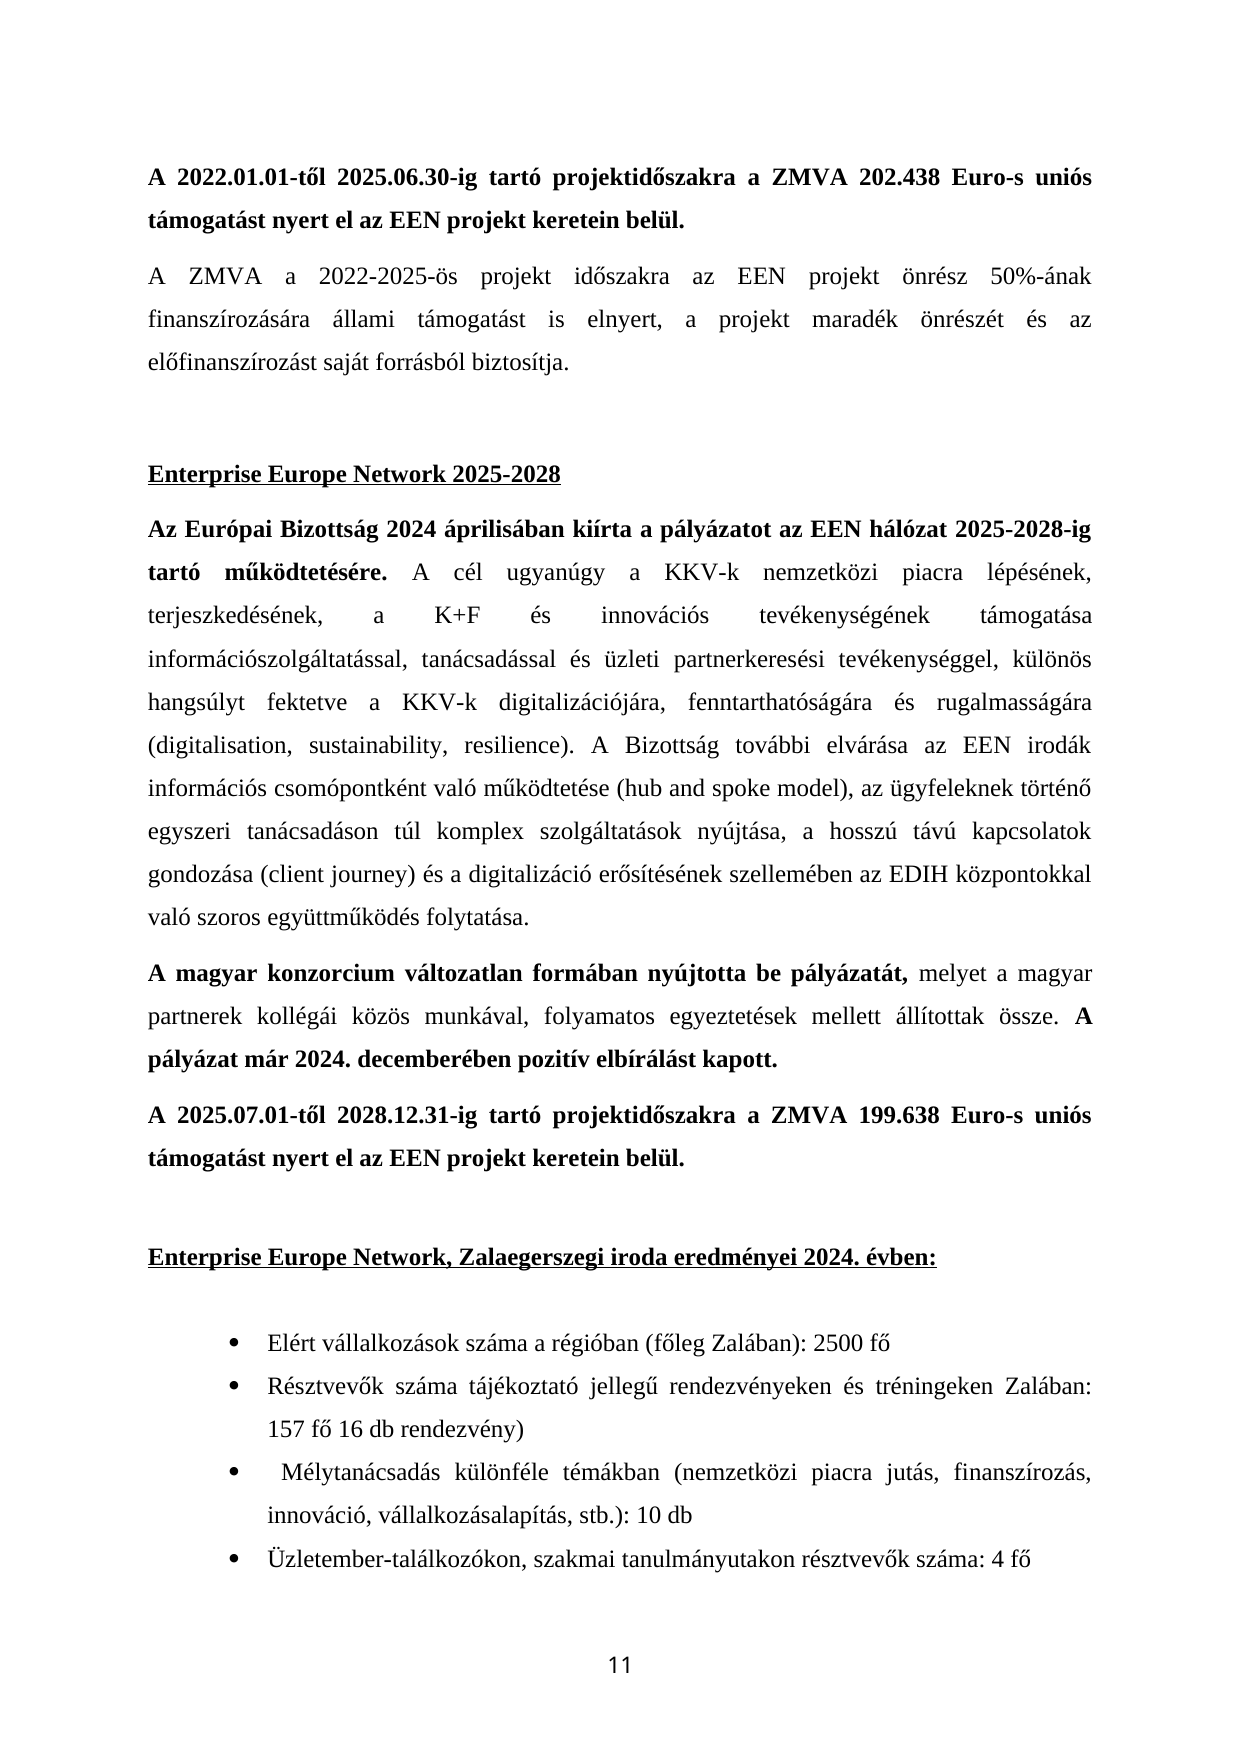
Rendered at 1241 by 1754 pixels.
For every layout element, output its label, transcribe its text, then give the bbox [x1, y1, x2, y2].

list Mélytanácsadás különféle témákban (nemzetközi piacra jutás, finanszírozás, innováció, vállalkozásalapítás, stb.): 10 db [229, 1457, 1093, 1529]
text Az Európai Bizottság 2024 áprilisában kiírta a pályázatot az EEN hálózat 2025-2028-ig tartó működtetésére. A cél ugyanúgy a KKV-k nemzetközi piacra lépésének, terjeszkedésének, a K+F és innovációs tevékenységének támogatása információszolgáltatással, tanácsadással és üzleti partnerkeresési tevékenységgel, különös hangsúlyt fektetve a KKV-k digitalizációjára, fenntarthatóságára és rugalmasságára (digitalisation, sustainability, resilience). A Bizottság további elvárása az EEN irodák információs csomópontként való működtetése (hub and spoke model), az ügyfeleknek történő egyszeri tanácsadáson túl komplex szolgáltatások nyújtása, a hosszú távú kapcsolatok gondozása (client journey) és a digitalizáció erősítésének szellemében az EDIH központokkal való szoros együttműködés folytatása. [148, 514, 1093, 931]
list Üzletember-találkozókon, szakmai tanulmányutakon résztvevők száma: 4 fő [229, 1544, 1093, 1572]
list Elért vállalkozások száma a régióban (főleg Zalában): 2500 fő [229, 1328, 1093, 1357]
text Enterprise Europe Network, Zalaegerszegi iroda eredményei 2024. évben: [148, 1242, 1093, 1271]
list Résztvevők száma tájékoztató jellegű rendezvényeken és tréningeken Zalában: 157 fő 16 db rendezvény) [229, 1371, 1093, 1443]
text Enterprise Europe Network 2025-2028 [148, 459, 1093, 487]
text A 2022.01.01-től 2025.06.30-ig tartó projektidőszakra a ZMVA 202.438 Euro-s uniós támogatást nyert el az EEN projekt keretein belül. [148, 162, 1093, 234]
text A 2025.07.01-től 2028.12.31-ig tartó projektidőszakra a ZMVA 199.638 Euro-s uniós támogatást nyert el az EEN projekt keretein belül. [148, 1100, 1093, 1172]
text A ZMVA a 2022-2025-ös projekt időszakra az EEN projekt önrész 50%-ának finanszírozására állami támogatást is elnyert, a projekt maradék önrészét és az előfinanszírozást saját forrásból biztosítja. [148, 261, 1093, 376]
text A magyar konzorcium változatlan formában nyújtotta be pályázatát, melyet a magyar partnerek kollégái közös munkával, folyamatos egyeztetések mellett állítottak össze. A pályázat már 2024. decemberében pozitív elbírálást kapott. [148, 958, 1093, 1073]
